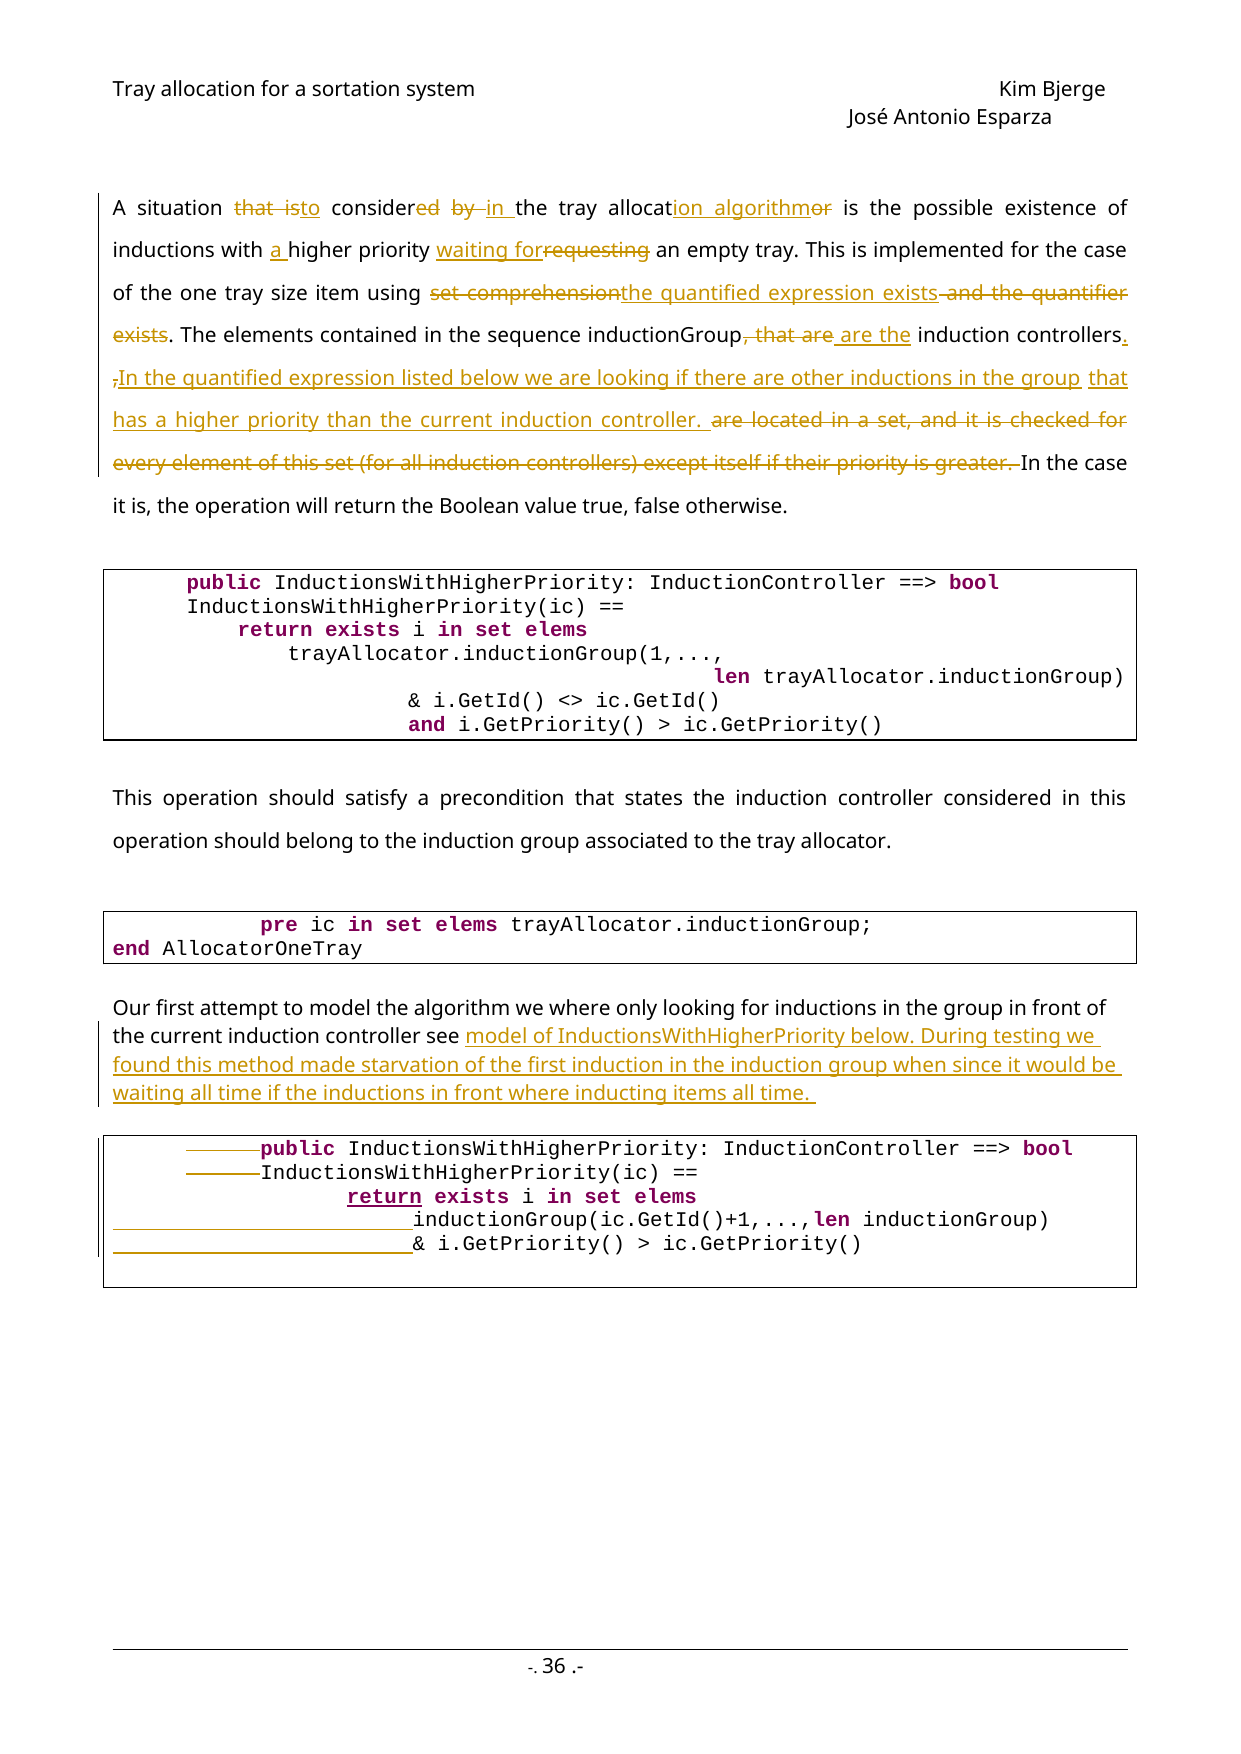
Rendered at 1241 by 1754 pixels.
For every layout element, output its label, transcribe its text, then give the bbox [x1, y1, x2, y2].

text A situation consider the tray allocat is the possible existence of inductions with higher priority an empty tray. This is implemented for the case of the one tray size item using . The elements contained in the sequence inductionGroup induction controllers In the case it is, the operation will return the Boolean value true, false otherwise. [112, 193, 1128, 519]
text pre ic in set elems trayAllocator.inductionGroup; [104, 912, 1136, 935]
text and i.GetPriority() > ic.GetPriority() [104, 711, 1136, 739]
text return exists i in set elems [112, 619, 1128, 643]
text This operation should satisfy a precondition that states the induction controller considered in this operation should belong to the induction group associated to the tray allocator. [112, 783, 1128, 854]
text return exists i in set elems [112, 1186, 1128, 1209]
text end AllocatorOneTray [104, 935, 1136, 963]
text public InductionsWithHigherPriority: InductionController ==> bool [104, 1136, 1136, 1162]
text & i.GetId() <> ic.GetId() [112, 690, 1128, 711]
text inductionGroup(ic.GetId()+1,...,len inductionGroup) [112, 1209, 1128, 1233]
text & i.GetPriority() > ic.GetPriority() [112, 1233, 1128, 1257]
text Our first attempt to model the algorithm we where only looking for inductions in the group in front of the current induction controller see [112, 993, 1128, 1107]
text public InductionsWithHigherPriority: InductionController ==> bool [104, 570, 1136, 596]
text InductionsWithHigherPriority(ic) == [112, 596, 1128, 619]
text len trayAllocator.inductionGroup) [112, 667, 1128, 690]
text InductionsWithHigherPriority(ic) == [112, 1162, 1128, 1186]
text trayAllocator.inductionGroup(1,..., [112, 643, 1128, 667]
